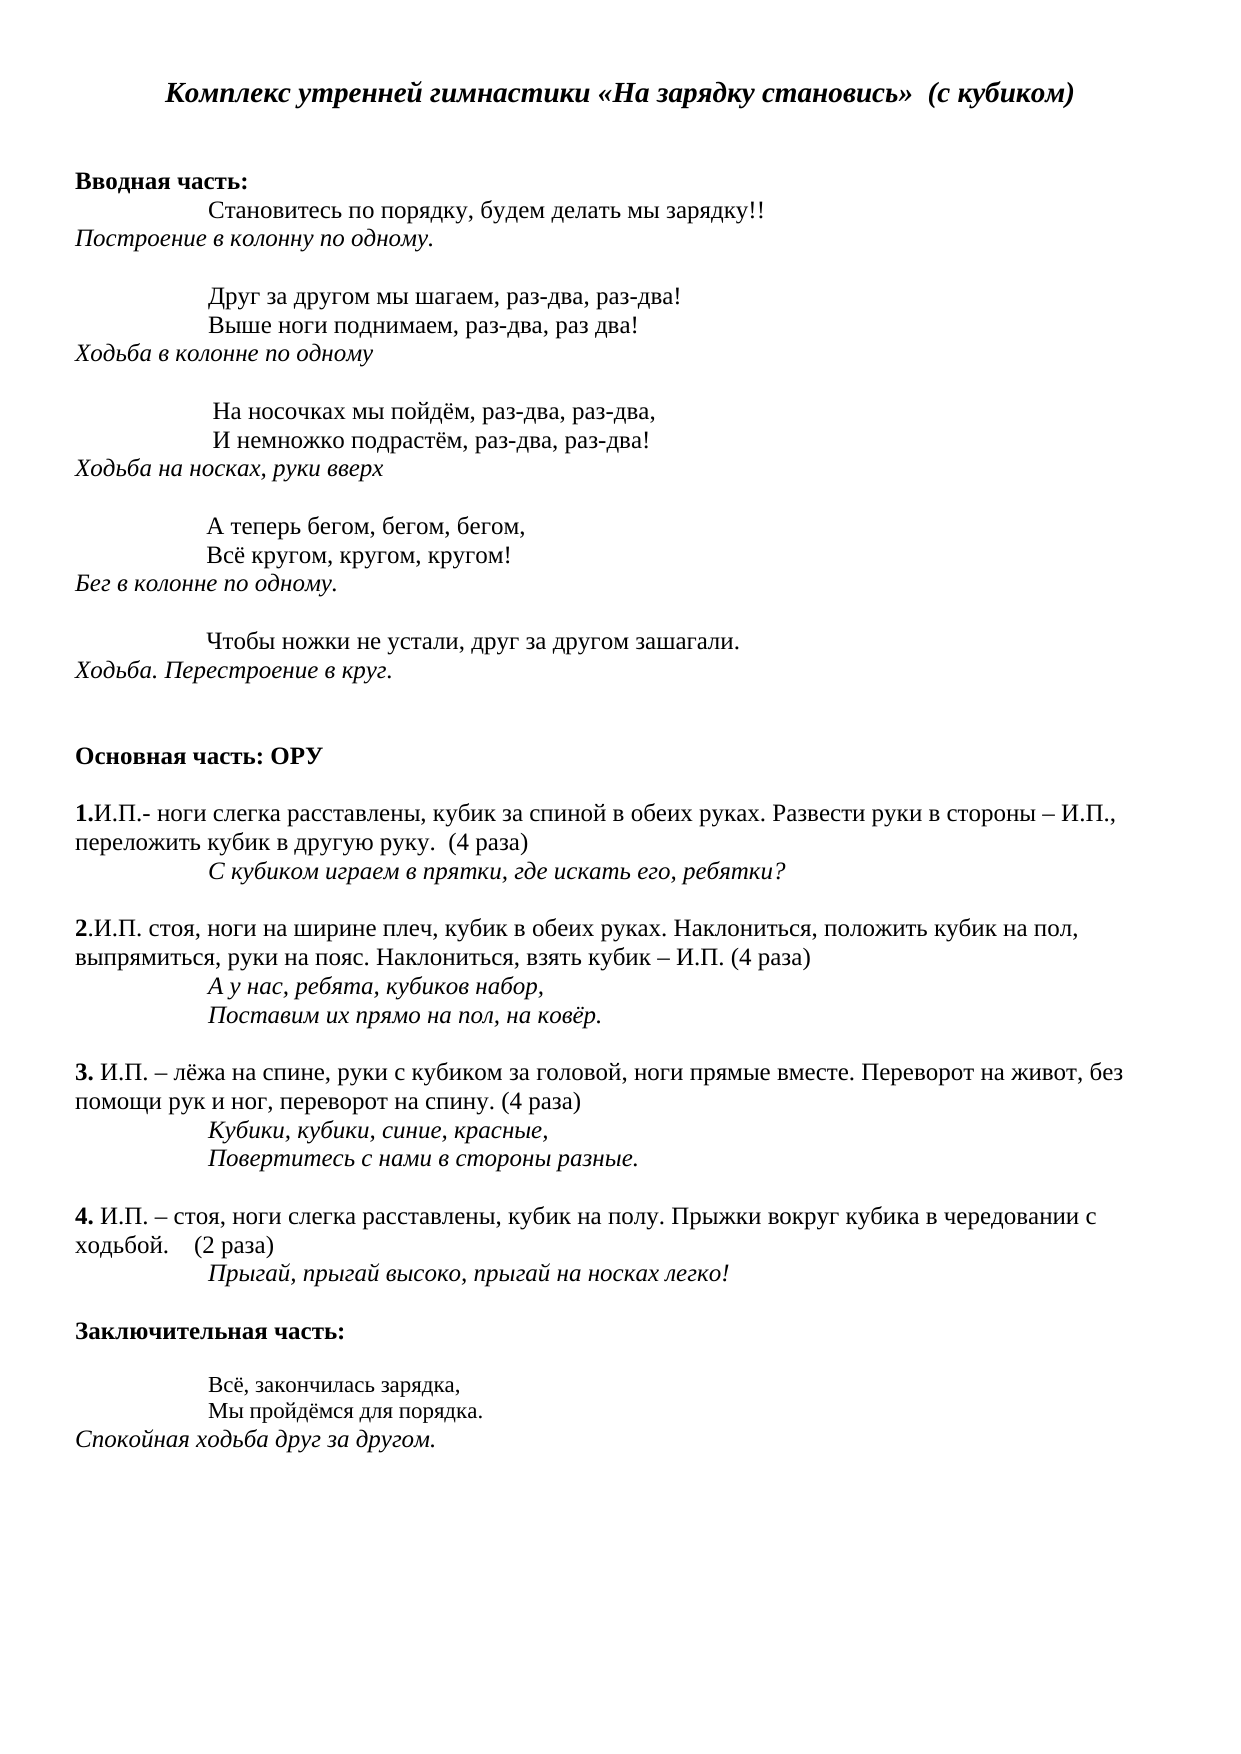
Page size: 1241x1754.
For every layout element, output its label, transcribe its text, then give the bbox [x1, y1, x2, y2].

text Спокойная ходьба друг за другом. [75, 1424, 1165, 1453]
text 1.И.П.- ноги слегка расставлены, кубик за спиной в обеих руках. Развести руки в стороны – И.П., переложить кубик в другую руку. (4 раза) [75, 798, 1165, 856]
text Ходьба в колонне по одному [75, 338, 1165, 367]
text Становитесь по порядку, будем делать мы зарядку!! [208, 195, 1165, 223]
text Мы пройдёмся для порядка. [208, 1397, 1165, 1424]
text Построение в колонну по одному. [75, 223, 1165, 252]
text Выше ноги поднимаем, раз-два, раз два! [208, 310, 1165, 338]
text На носочках мы пойдём, раз-два, раз-два, [75, 396, 1165, 425]
text Бег в колонне по одному. [75, 568, 1165, 597]
text Кубики, кубики, синие, красные, [208, 1115, 1165, 1143]
text 4. И.П. – стоя, ноги слегка расставлены, кубик на полу. Прыжки вокруг кубика в чередовании с ходьбой. (2 раза) [75, 1201, 1165, 1258]
text Заключительная часть: [75, 1316, 1165, 1345]
text А теперь бегом, бегом, бегом, [75, 511, 1165, 540]
text Чтобы ножки не устали, друг за другом зашагали. [75, 626, 1165, 655]
text 2.И.П. стоя, ноги на ширине плеч, кубик в обеих руках. Наклониться, положить кубик на пол, выпрямиться, руки на пояс. Наклониться, взять кубик – И.П. (4 раза) [75, 913, 1165, 971]
text С кубиком играем в прятки, где искать его, ребятки? [208, 856, 1165, 885]
text Комплекс утренней гимнастики «На зарядку становись» (с кубиком) [75, 75, 1165, 108]
text Всё кругом, кругом, кругом! [75, 540, 1165, 568]
text Вводная часть: [75, 166, 1165, 195]
text Друг за другом мы шагаем, раз-два, раз-два! [208, 281, 1165, 310]
text Всё, закончилась зарядка, [208, 1371, 1165, 1397]
text А у нас, ребята, кубиков набор, [208, 971, 1165, 1000]
text И немножко подрастём, раз-два, раз-два! [75, 425, 1165, 453]
text Ходьба. Перестроение в круг. [75, 655, 1165, 683]
text Поставим их прямо на пол, на ковёр. [208, 1000, 1165, 1028]
text Основная часть: ОРУ [75, 741, 1165, 770]
text 3. И.П. – лёжа на спине, руки с кубиком за головой, ноги прямые вместе. Переворот на живот, без помощи рук и ног, переворот на спину. (4 раза) [75, 1057, 1165, 1115]
text Прыгай, прыгай высоко, прыгай на носках легко! [208, 1258, 1165, 1287]
text Повертитесь с нами в стороны разные. [208, 1143, 1165, 1172]
text Ходьба на носках, руки вверх [75, 453, 1165, 482]
